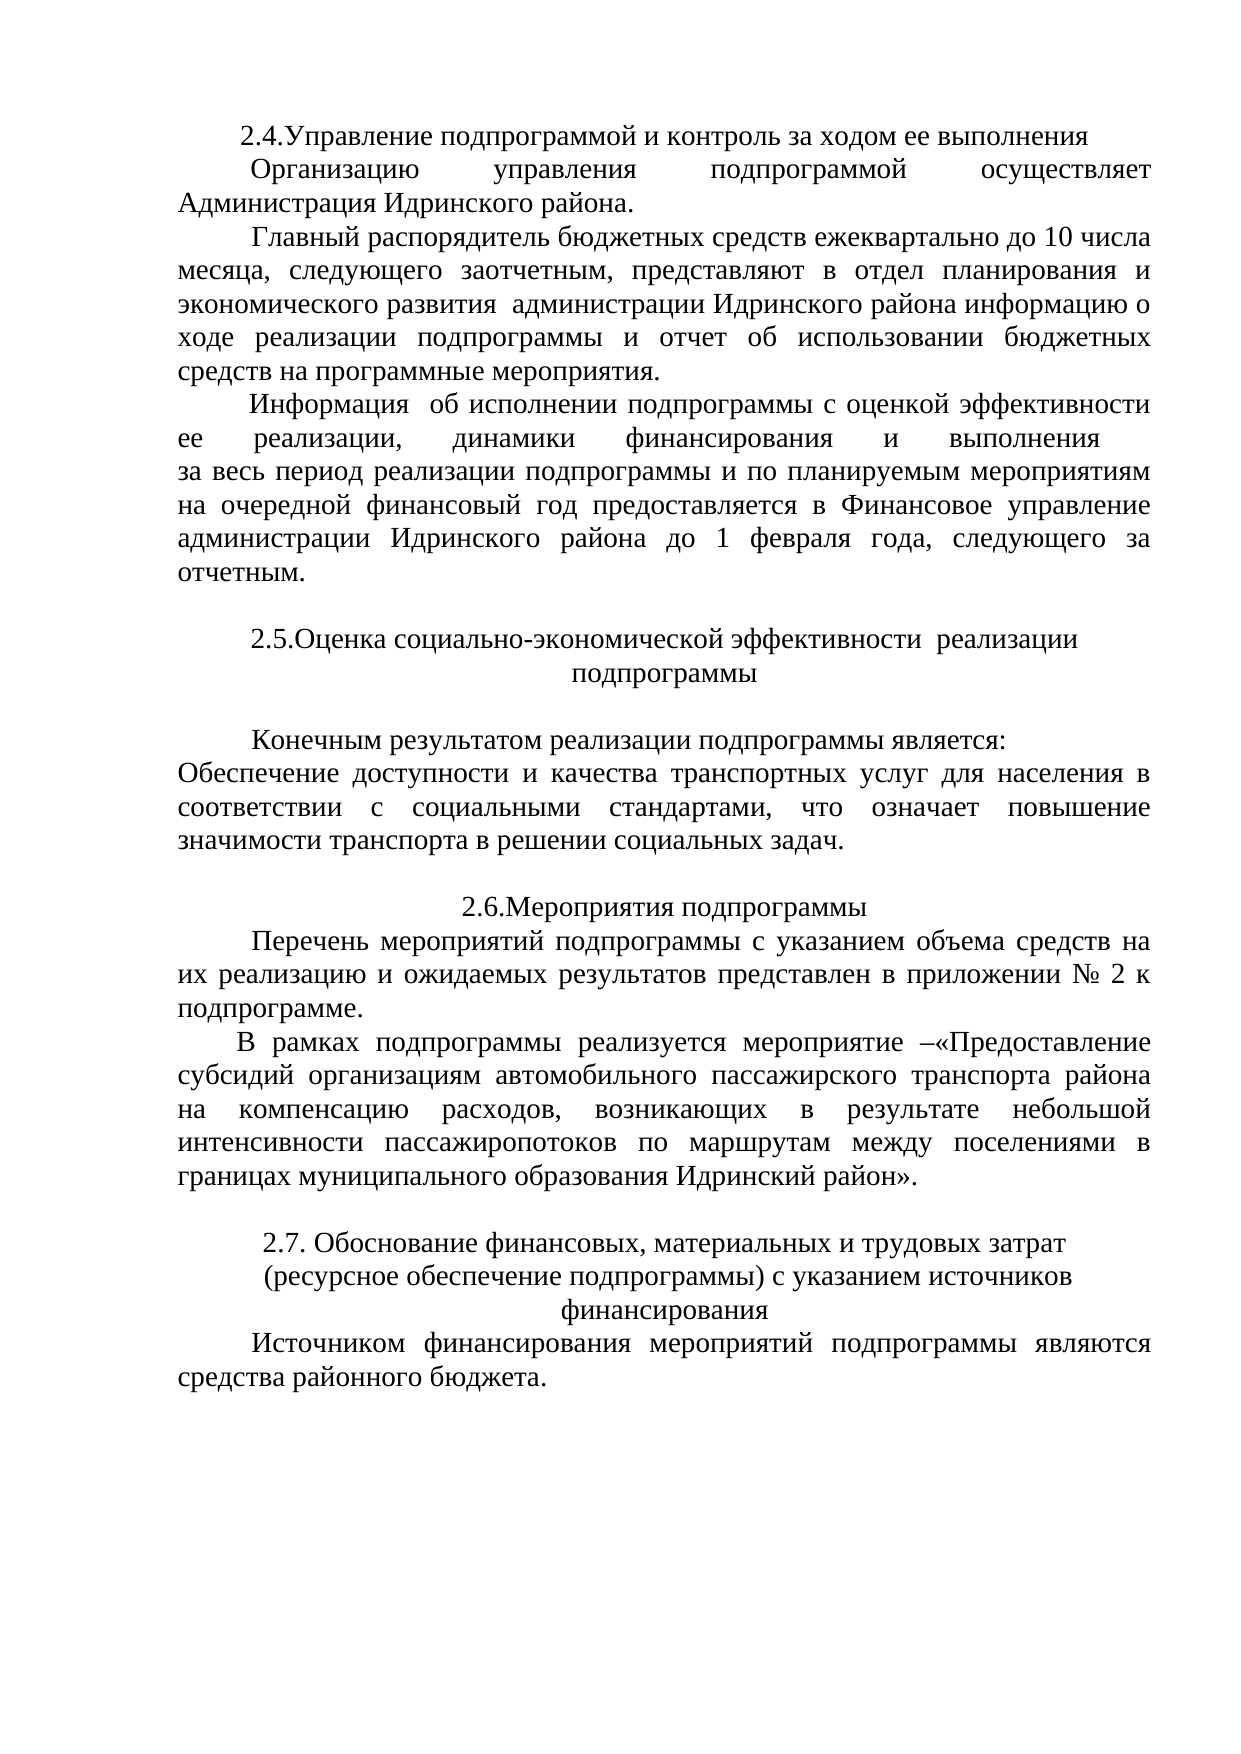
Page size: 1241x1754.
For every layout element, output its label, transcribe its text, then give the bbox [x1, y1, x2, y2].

text Обеспечение доступности и качества транспортных услуг для населения в соответствии с социальными стандартами, что означает повышение значимости транспорта в решении социальных задач. [177, 755, 1152, 856]
text Перечень мероприятий подпрограммы с указанием объема средств на их реализацию и ожидаемых результатов представлен в приложении № 2 к подпрограмме. [177, 923, 1152, 1024]
text В рамках подпрограммы реализуется мероприятие –«Предоставление субсидий организациям автомобильного пассажирского транспорта района на компенсацию расходов, возникающих в результате небольшой интенсивности пассажиропотоков по маршрутам между поселениями в границах муниципального образования Идринский район». [177, 1024, 1152, 1191]
text Информация об исполнении подпрограммы с оценкой эффективности ее реализации, динамики финансирования и выполнения за весь период реализации подпрограммы и по планируемым мероприятиям на очередной финансовый год предоставляется в Финансовое управление администрации Идринского района до 1 февраля года, следующего за отчетным. [177, 386, 1152, 588]
text 2.5.Оценка социально-экономической эффективности реализации подпрограммы [177, 621, 1152, 688]
text 2.4.Управление подпрограммой и контроль за ходом ее выполнения [177, 118, 1152, 152]
text 2.7. Обоснование финансовых, материальных и трудовых затрат (ресурсное обеспечение подпрограммы) с указанием источников финансирования [177, 1225, 1152, 1326]
text 2.6.Мероприятия подпрограммы [177, 889, 1152, 923]
text Организацию управления подпрограммой осуществляет Администрация Идринского района. [177, 152, 1152, 219]
text Источником финансирования мероприятий подпрограммы являются средства районного бюджета. [177, 1326, 1152, 1393]
text Конечным результатом реализации подпрограммы является: [251, 722, 1152, 755]
text Главный распорядитель бюджетных средств ежеквартально до 10 числа месяца, следующего заотчетным, представляют в отдел планирования и экономического развития администрации Идринского района информацию о ходе реализации подпрограммы и отчет об использовании бюджетных средств на программные мероприятия. [177, 219, 1152, 386]
